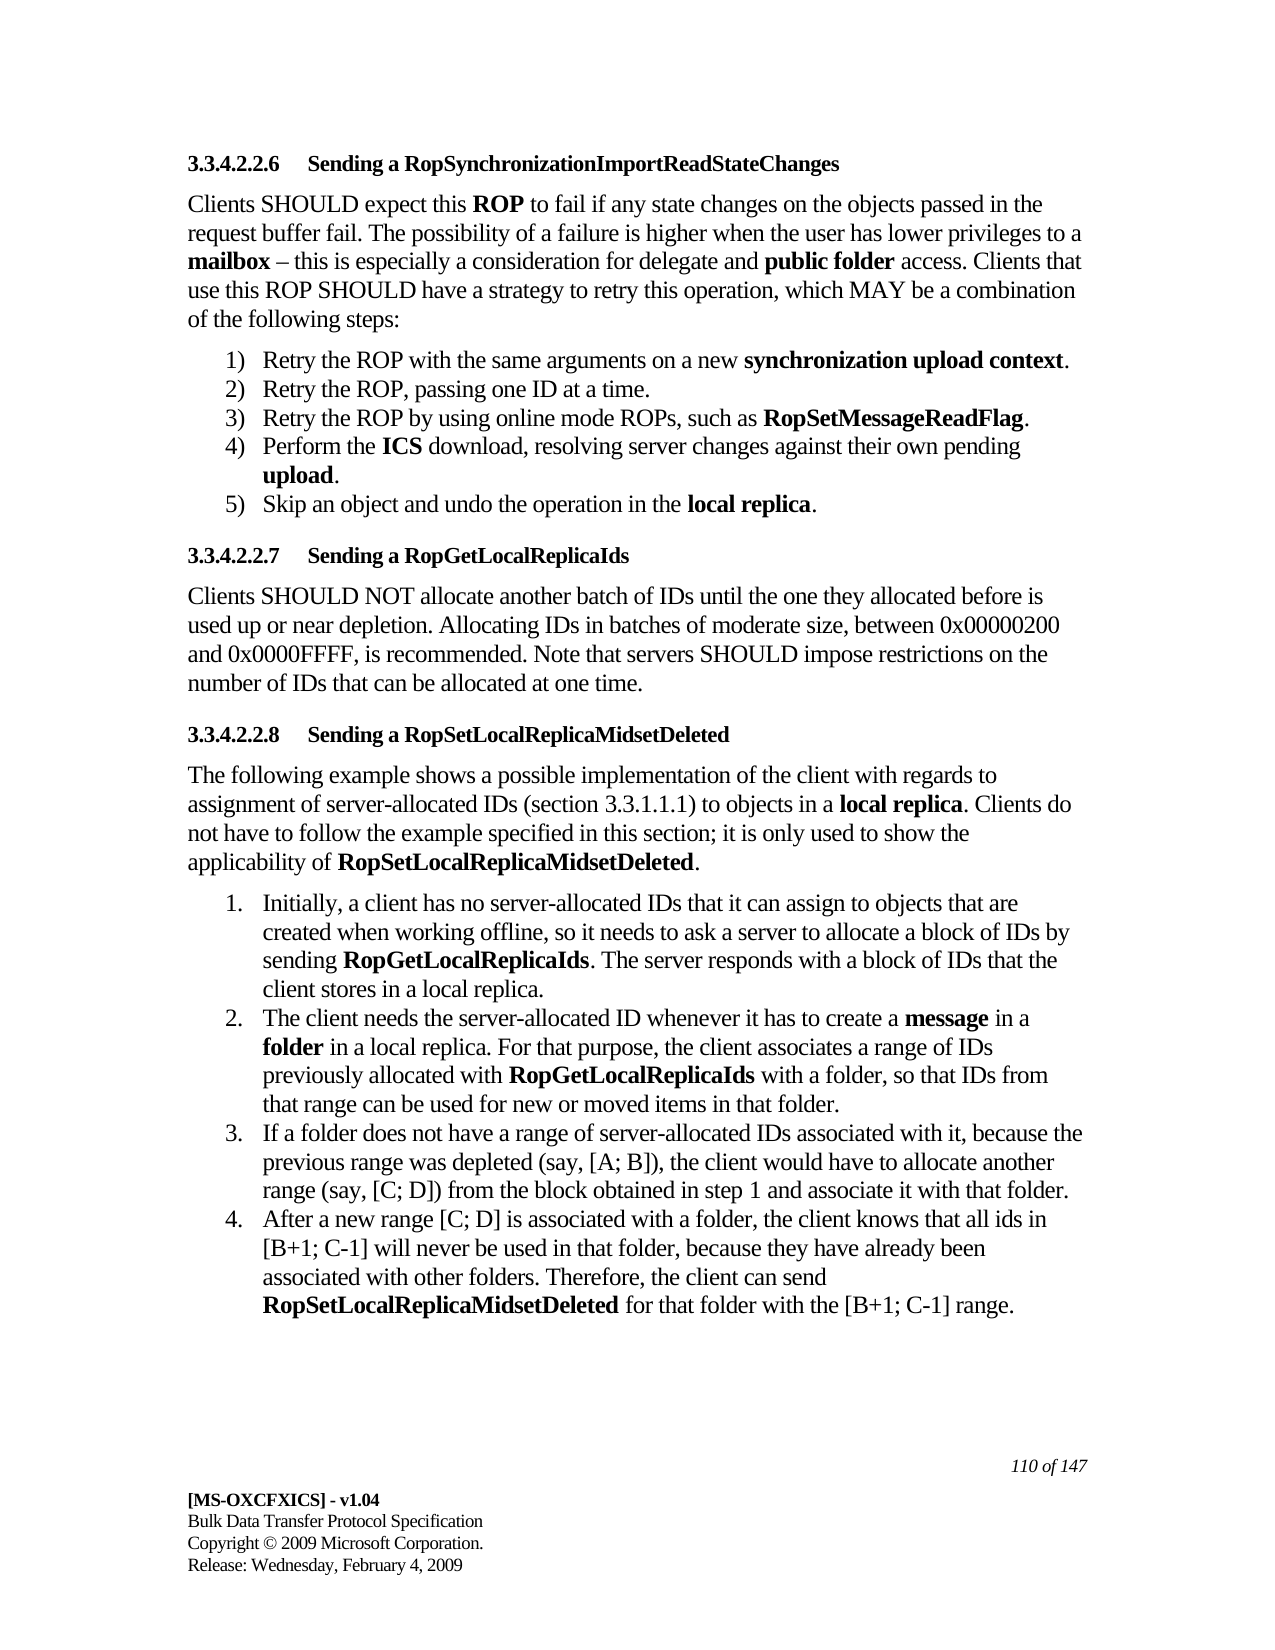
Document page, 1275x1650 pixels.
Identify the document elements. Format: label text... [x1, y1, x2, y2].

list After a new range [C; D] is associated with a folder, the client knows that all ids in [B+1; C-1] will never be used in that folder, because they have already been associated with other folders. Therefore, the client can send RopSetLocalReplicaMidsetDeleted for that folder with the [B+1; C-1] range. [225, 1204, 1087, 1319]
list The client needs the server-allocated ID whenever it has to create a message in a folder in a local replica. For that purpose, the client associates a range of IDs previously allocated with RopGetLocalReplicaIds with a folder, so that IDs from that range can be used for new or moved items in that folder. [225, 1003, 1087, 1118]
list Retry the ROP with the same arguments on a new synchronization upload context. [225, 345, 1087, 374]
subtitle Sending a RopGetLocalReplicaIds [187, 543, 1087, 569]
text Clients SHOULD expect this ROP to fail if any state changes on the objects passed in the request buffer fail. The possibility of a failure is higher when the user has lower privileges to a mailbox – this is especially a consideration for delegate and public folder access. Clients that use this ROP SHOULD have a strategy to retry this operation, which MAY be a combination of the following steps: [187, 189, 1087, 333]
list If a folder does not have a range of server-allocated IDs associated with it, because the previous range was depleted (say, [A; B]), the client would have to allocate another range (say, [C; D]) from the block obtained in step 1 and associate it with that folder. [225, 1118, 1087, 1204]
list Retry the ROP, passing one ID at a time. [225, 374, 1087, 403]
list Initially, a client has no server-allocated IDs that it can assign to objects that are created when working offline, so it needs to ask a server to allocate a block of IDs by sending RopGetLocalReplicaIds. The server responds with a block of IDs that the client stores in a local replica. [225, 888, 1087, 1003]
list Perform the ICS download, resolving server changes against their own pending upload. [225, 431, 1087, 489]
subtitle Sending a RopSynchronizationImportReadStateChanges [187, 150, 1087, 176]
subtitle Sending a RopSetLocalReplicaMidsetDeleted [187, 721, 1087, 748]
list Retry the ROP by using online mode ROPs, such as RopSetMessageReadFlag. [225, 403, 1087, 431]
text The following example shows a possible implementation of the client with regards to assignment of server-allocated IDs (section 3.3.1.1.1) to objects in a local replica. Clients do not have to follow the example specified in this section; it is only used to show the applicability of RopSetLocalReplicaMidsetDeleted. [187, 760, 1087, 875]
text Clients SHOULD NOT allocate another batch of IDs until the one they allocated before is used up or near depletion. Allocating IDs in batches of moderate size, between 0x00000200 and 0x0000FFFF, is recommended. Note that servers SHOULD impose restrictions on the number of IDs that can be allocated at one time. [187, 581, 1087, 696]
list Skip an object and undo the operation in the local replica. [225, 489, 1087, 518]
